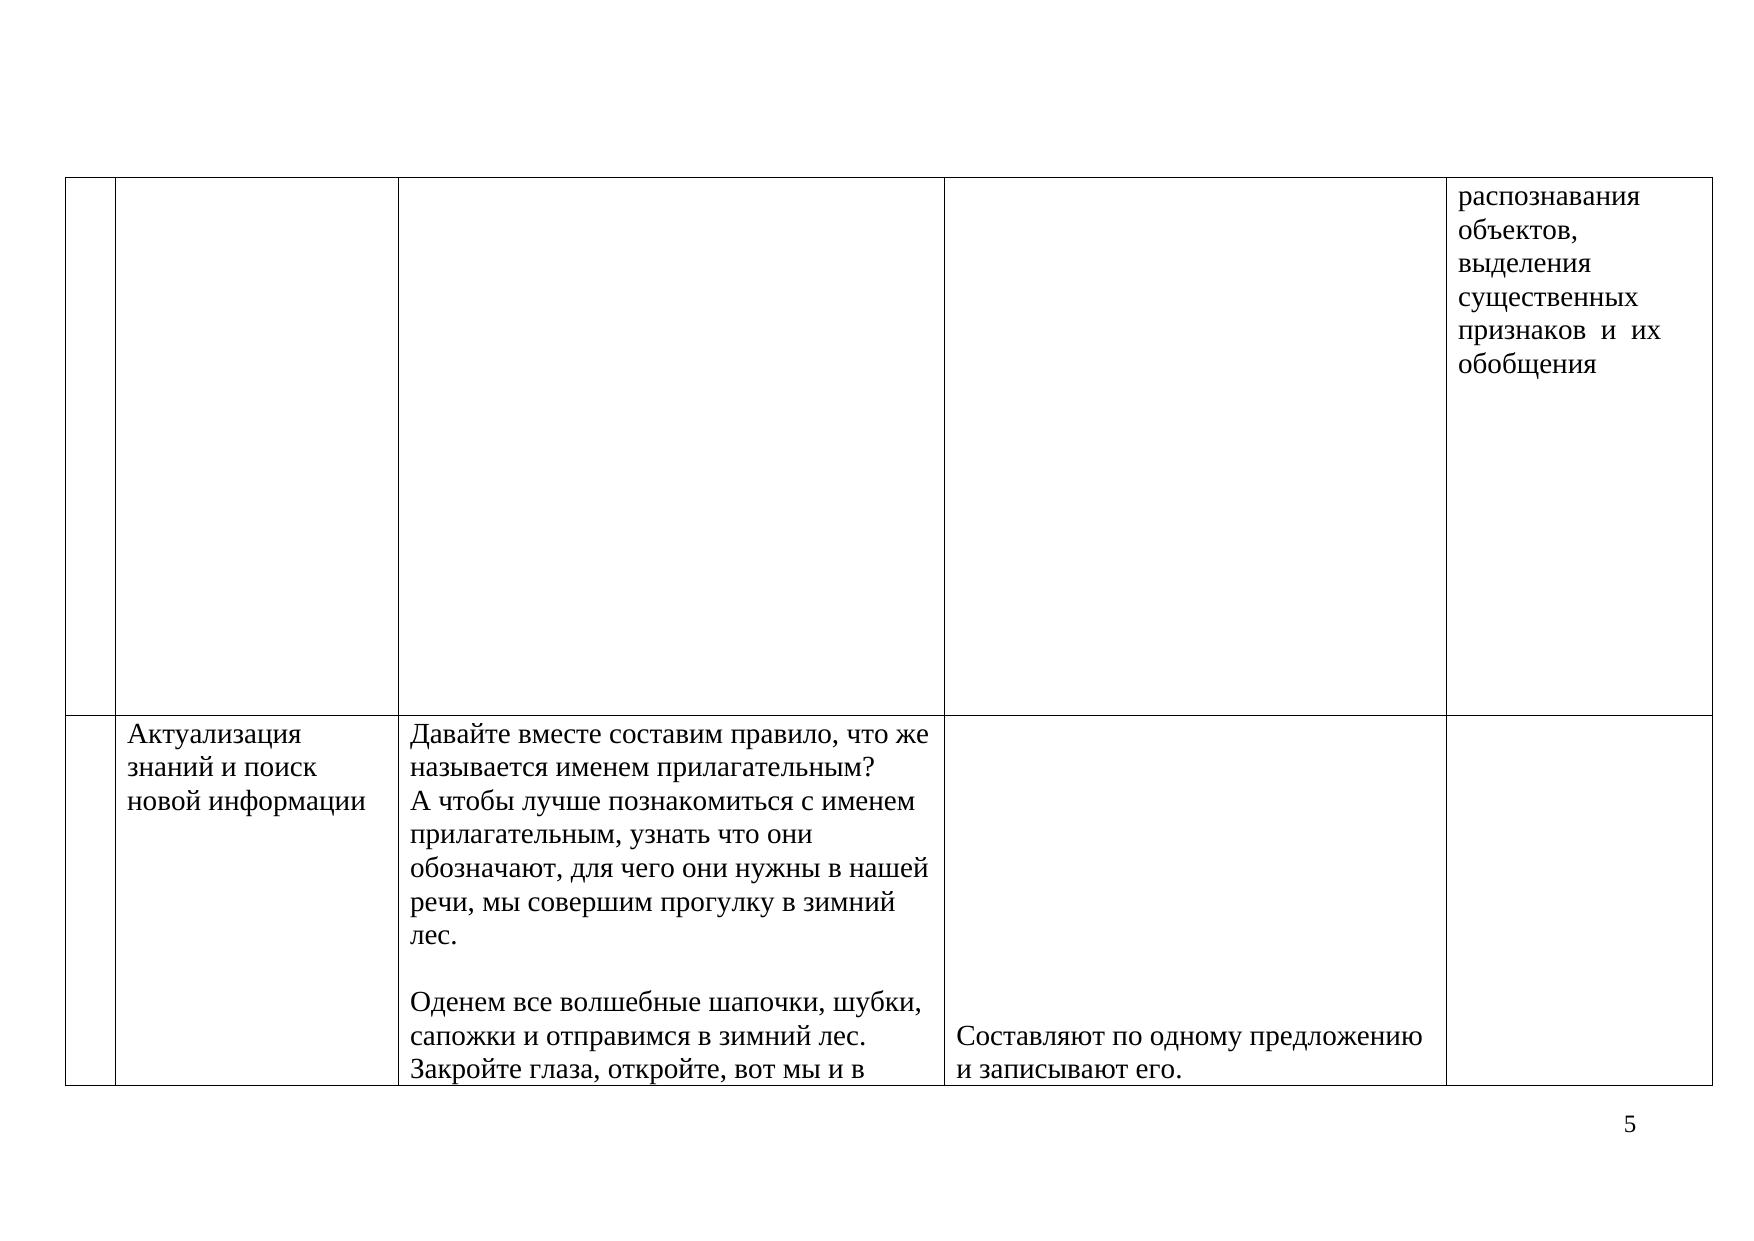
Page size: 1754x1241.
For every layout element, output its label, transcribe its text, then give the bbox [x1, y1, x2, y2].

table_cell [399, 178, 944, 715]
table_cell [399, 716, 944, 1085]
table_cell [116, 178, 398, 715]
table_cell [945, 178, 1446, 715]
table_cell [1447, 178, 1712, 715]
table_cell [116, 716, 398, 1085]
table_cell [66, 716, 115, 1085]
table_cell 1. [66, 178, 115, 715]
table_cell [1447, 716, 1712, 1085]
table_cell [945, 716, 1446, 1085]
